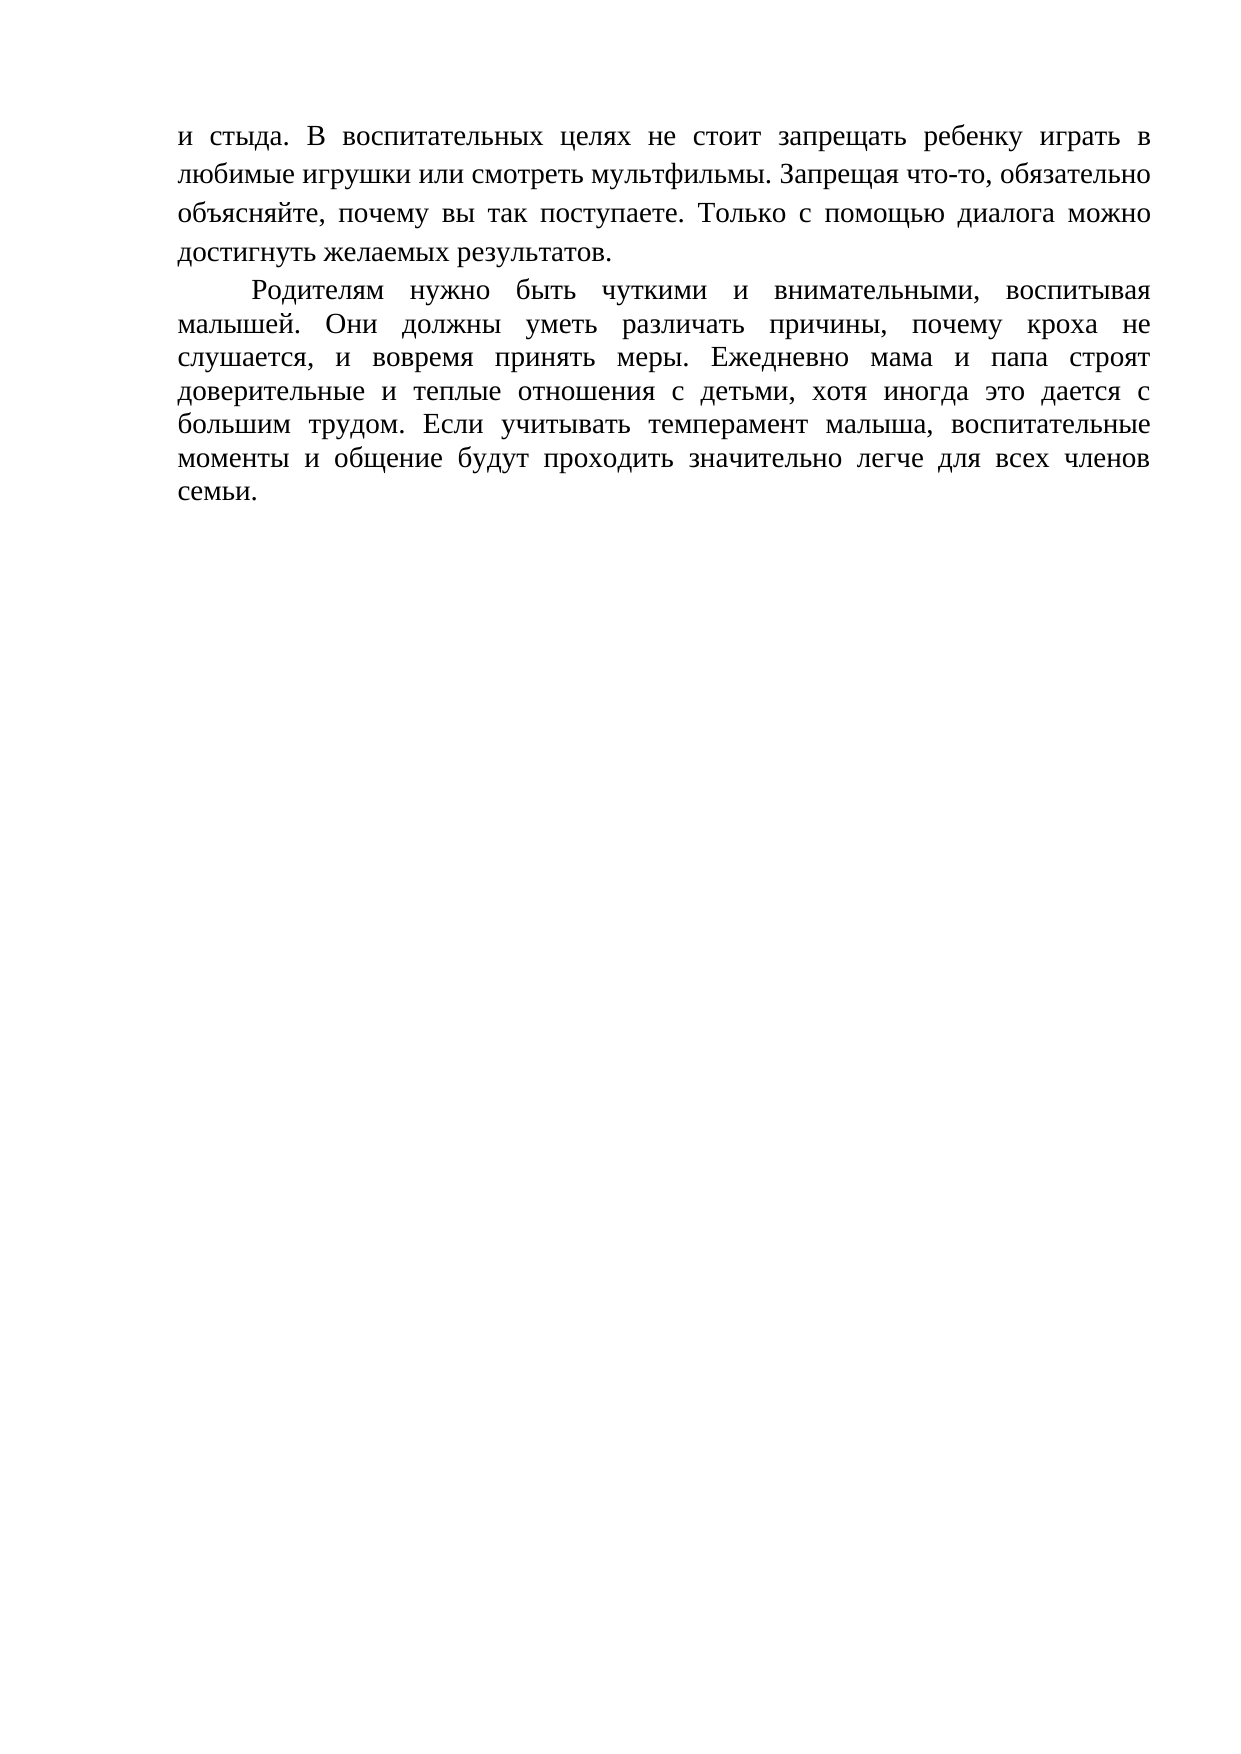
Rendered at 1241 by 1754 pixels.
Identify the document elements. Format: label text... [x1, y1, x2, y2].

text Родителям нужно быть чуткими и внимательными, воспитывая малышей. Они должны уметь различать причины, почему кроха не слушается, и вовремя принять меры. Ежедневно мама и папа строят доверительные и теплые отношения с детьми, хотя иногда это дается с большим трудом. Если учитывать темперамент малыша, воспитательные моменты и общение будут проходить значительно легче для всех членов семьи. [177, 272, 1152, 538]
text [177, 118, 1152, 267]
